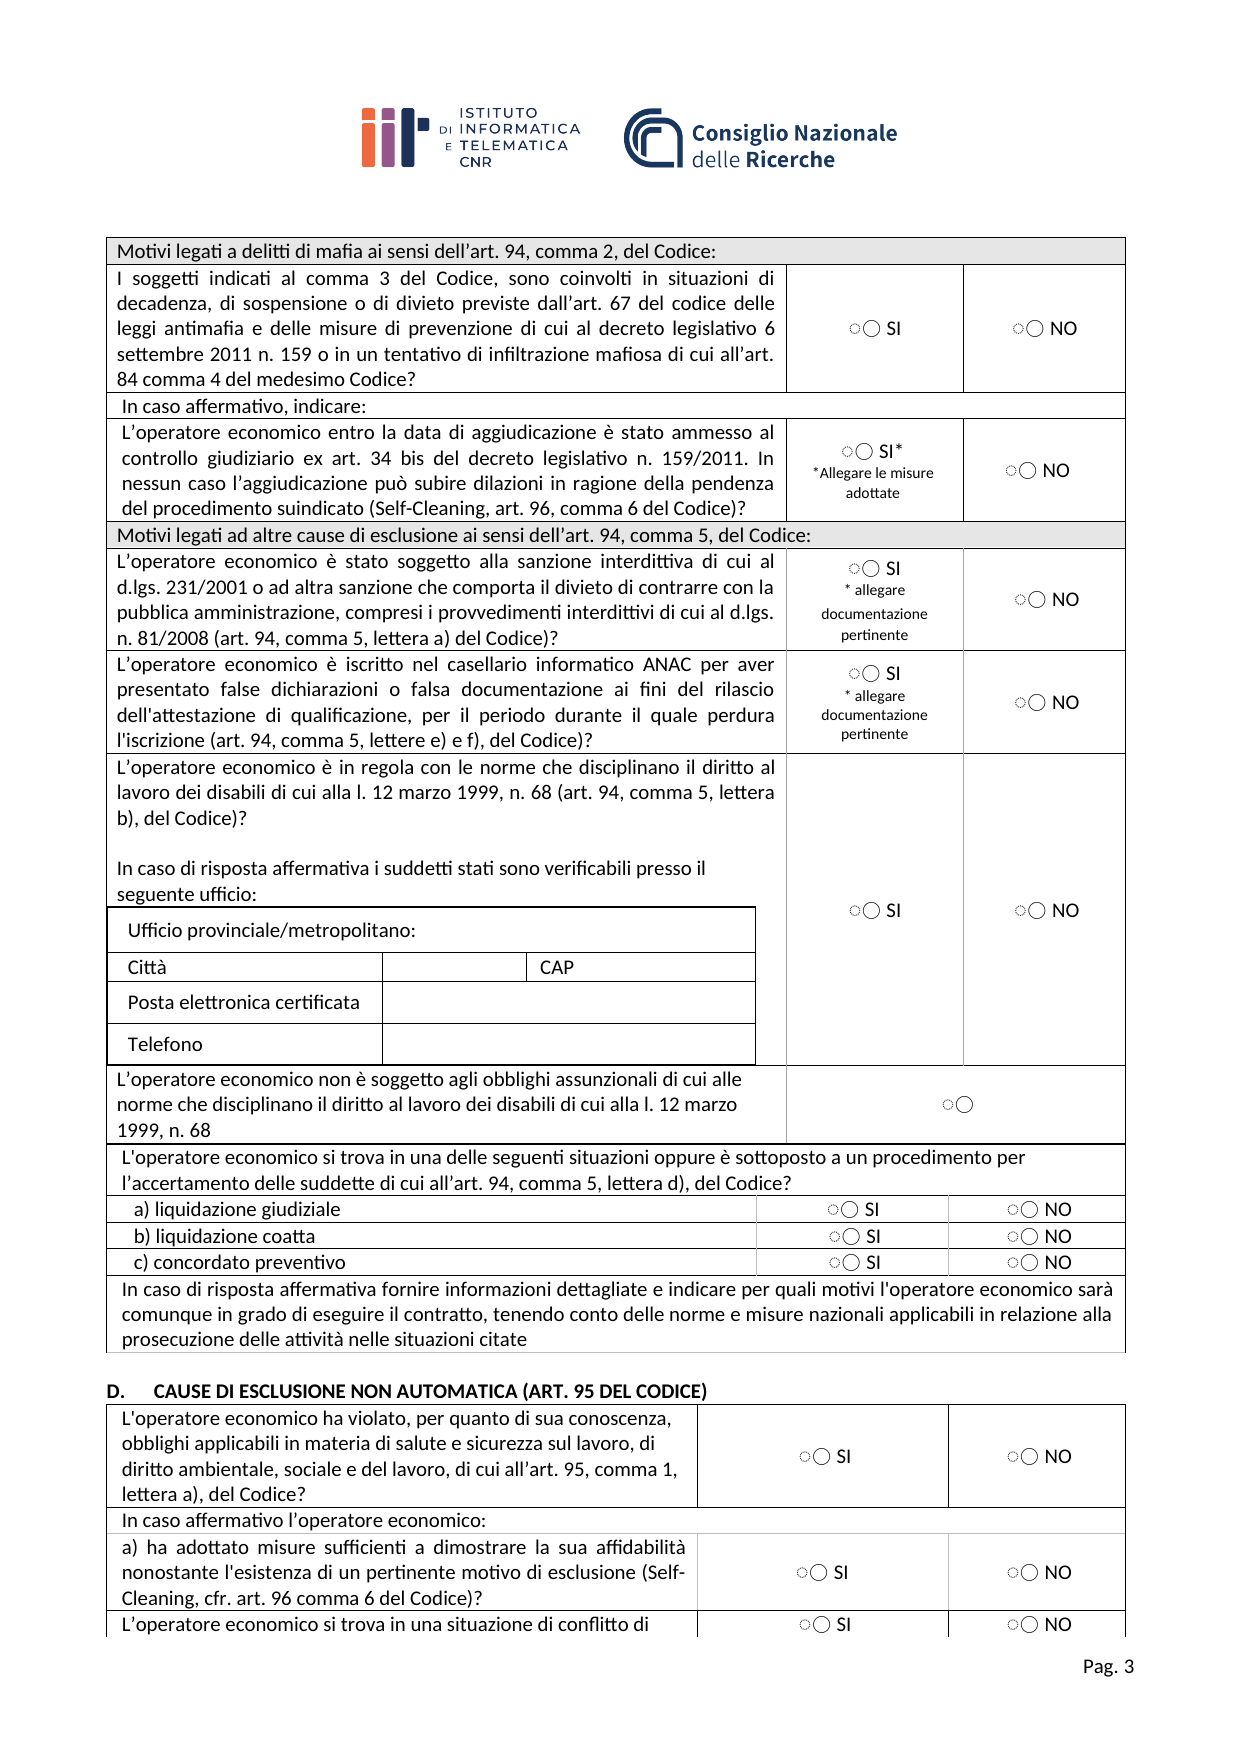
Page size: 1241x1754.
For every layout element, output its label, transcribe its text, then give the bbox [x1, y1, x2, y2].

table_cell L’operatore economico si trova in una situazione di conflitto di interesse di cui all’art. 16 del Codice non diversamente risolvibile? [107, 1611, 697, 1637]
table_header L'operatore economico si trova in una delle seguenti situazioni oppure è sottoposto a un procedimento per l’accertamento delle suddette di cui all’art. 94, comma 5, lettera d), del Codice? [107, 1145, 1125, 1195]
table_cell ⃝ NO [949, 1534, 1125, 1610]
table_cell ⃝ SI [757, 1249, 948, 1275]
table_header L'operatore economico ha violato, per quanto di sua conoscenza, obblighi applicabili in materia di salute e sicurezza sul lavoro, di diritto ambientale, sociale e del lavoro, di cui all’art. 95, comma 1, lettera a), del Codice? [107, 1405, 697, 1507]
table_cell L’operatore economico entro la data di aggiudicazione è stato ammesso al controllo giudiziario ex art. 34 bis del decreto legislativo n. 159/2011. In nessun caso l’aggiudicazione può subire dilazioni in ragione della pendenza del procedimento suindicato (Self-Cleaning, art. 96, comma 6 del Codice)? [107, 419, 786, 521]
table_cell a) ha adottato misure sufficienti a dimostrare la sua affidabilità nonostante l'esistenza di un pertinente motivo di esclusione (Self-Cleaning, cfr. art. 96 comma 6 del Codice)? [107, 1534, 697, 1610]
table_cell b) liquidazione coatta [107, 1223, 756, 1248]
table_header ⃝ NO [949, 1405, 1125, 1507]
table_cell In caso di risposta affermativa fornire informazioni dettagliate e indicare per quali motivi l'operatore economico sarà comunque in grado di eseguire il contratto, tenendo conto delle norme e misure nazionali applicabili in relazione alla prosecuzione delle attività nelle situazioni citate [107, 1276, 1125, 1352]
table_cell In caso affermativo, indicare: [107, 393, 1125, 418]
table_cell L’operatore economico è in regola con le norme che disciplinano il diritto al lavoro dei disabili di cui alla l. 12 marzo 1999, n. 68 (art. 94, comma 5, lettera b), del Codice)? In caso di risposta affermativa i suddetti stati sono verificabili presso il seguente ufficio: [107, 754, 786, 1065]
table_cell ⃝ SI [757, 1223, 948, 1248]
table_cell L’operatore economico non è soggetto agli obblighi assunzionali di cui alle norme che disciplinano il diritto al lavoro dei disabili di cui alla l. 12 marzo 1999, n. 68 [107, 1066, 786, 1142]
table_cell ⃝ NO [949, 1196, 1125, 1222]
table_cell ⃝ NO [964, 651, 1125, 753]
table_cell ⃝ [787, 1066, 1125, 1142]
table_cell ⃝ NO [949, 1611, 1125, 1637]
table_cell ⃝ NO [964, 265, 1125, 392]
table_cell ⃝ SI *allegare documentazione pertinente [698, 1611, 948, 1637]
list CAUSE DI ESCLUSIONE NON AUTOMATICA (ART. 95 DEL CODICE) [106, 1378, 1134, 1404]
table_cell In caso affermativo l’operatore economico: [107, 1508, 1125, 1533]
table_cell Motivi legati a delitti di mafia ai sensi dell’art. 94, comma 2, del Codice: [107, 238, 1125, 264]
table_cell a) liquidazione giudiziale [107, 1196, 756, 1222]
table_cell ⃝ SI* *Allegare le misure adottate [787, 419, 963, 521]
table_header ⃝ SI [698, 1405, 948, 1507]
table_cell L’operatore economico è iscritto nel casellario informatico ANAC per aver presentato false dichiarazioni o falsa documentazione ai fini del rilascio dell'attestazione di qualificazione, per il periodo durante il quale perdura l'iscrizione (art. 94, comma 5, lettere e) e f), del Codice)? [107, 651, 786, 753]
table_cell L’operatore economico è stato soggetto alla sanzione interdittiva di cui al d.lgs. 231/2001 o ad altra sanzione che comporta il divieto di contrarre con la pubblica amministrazione, compresi i provvedimenti interdittivi di cui al d.lgs. n. 81/2008 (art. 94, comma 5, lettera a) del Codice)? [107, 549, 786, 650]
picture [304, 29, 936, 237]
table_cell ⃝ NO [964, 419, 1125, 521]
table_cell ⃝ SI [698, 1534, 948, 1610]
table_cell ⃝ NO [964, 549, 1125, 650]
table_cell Motivi legati ad altre cause di esclusione ai sensi dell’art. 94, comma 5, del Codice: [107, 522, 1125, 547]
table_cell ⃝ NO [949, 1223, 1125, 1248]
table_cell ⃝ NO [964, 754, 1125, 1065]
table_cell ⃝ SI [787, 265, 963, 392]
table_cell ⃝ SI [757, 1196, 948, 1222]
table_cell ⃝ SI [787, 754, 963, 1065]
table_cell I soggetti indicati al comma 3 del Codice, sono coinvolti in situazioni di decadenza, di sospensione o di divieto previste dall’art. 67 del codice delle leggi antimafia e delle misure di prevenzione di cui al decreto legislativo 6 settembre 2011 n. 159 o in un tentativo di infiltrazione mafiosa di cui all’art. 84 comma 4 del medesimo Codice? [107, 265, 786, 392]
table_cell ⃝ NO [949, 1249, 1125, 1275]
table_cell ⃝ SI * allegare documentazione pertinente [787, 549, 963, 650]
table_cell c) concordato preventivo [107, 1249, 756, 1275]
table_cell ⃝ SI * allegare documentazione pertinente [787, 651, 963, 753]
